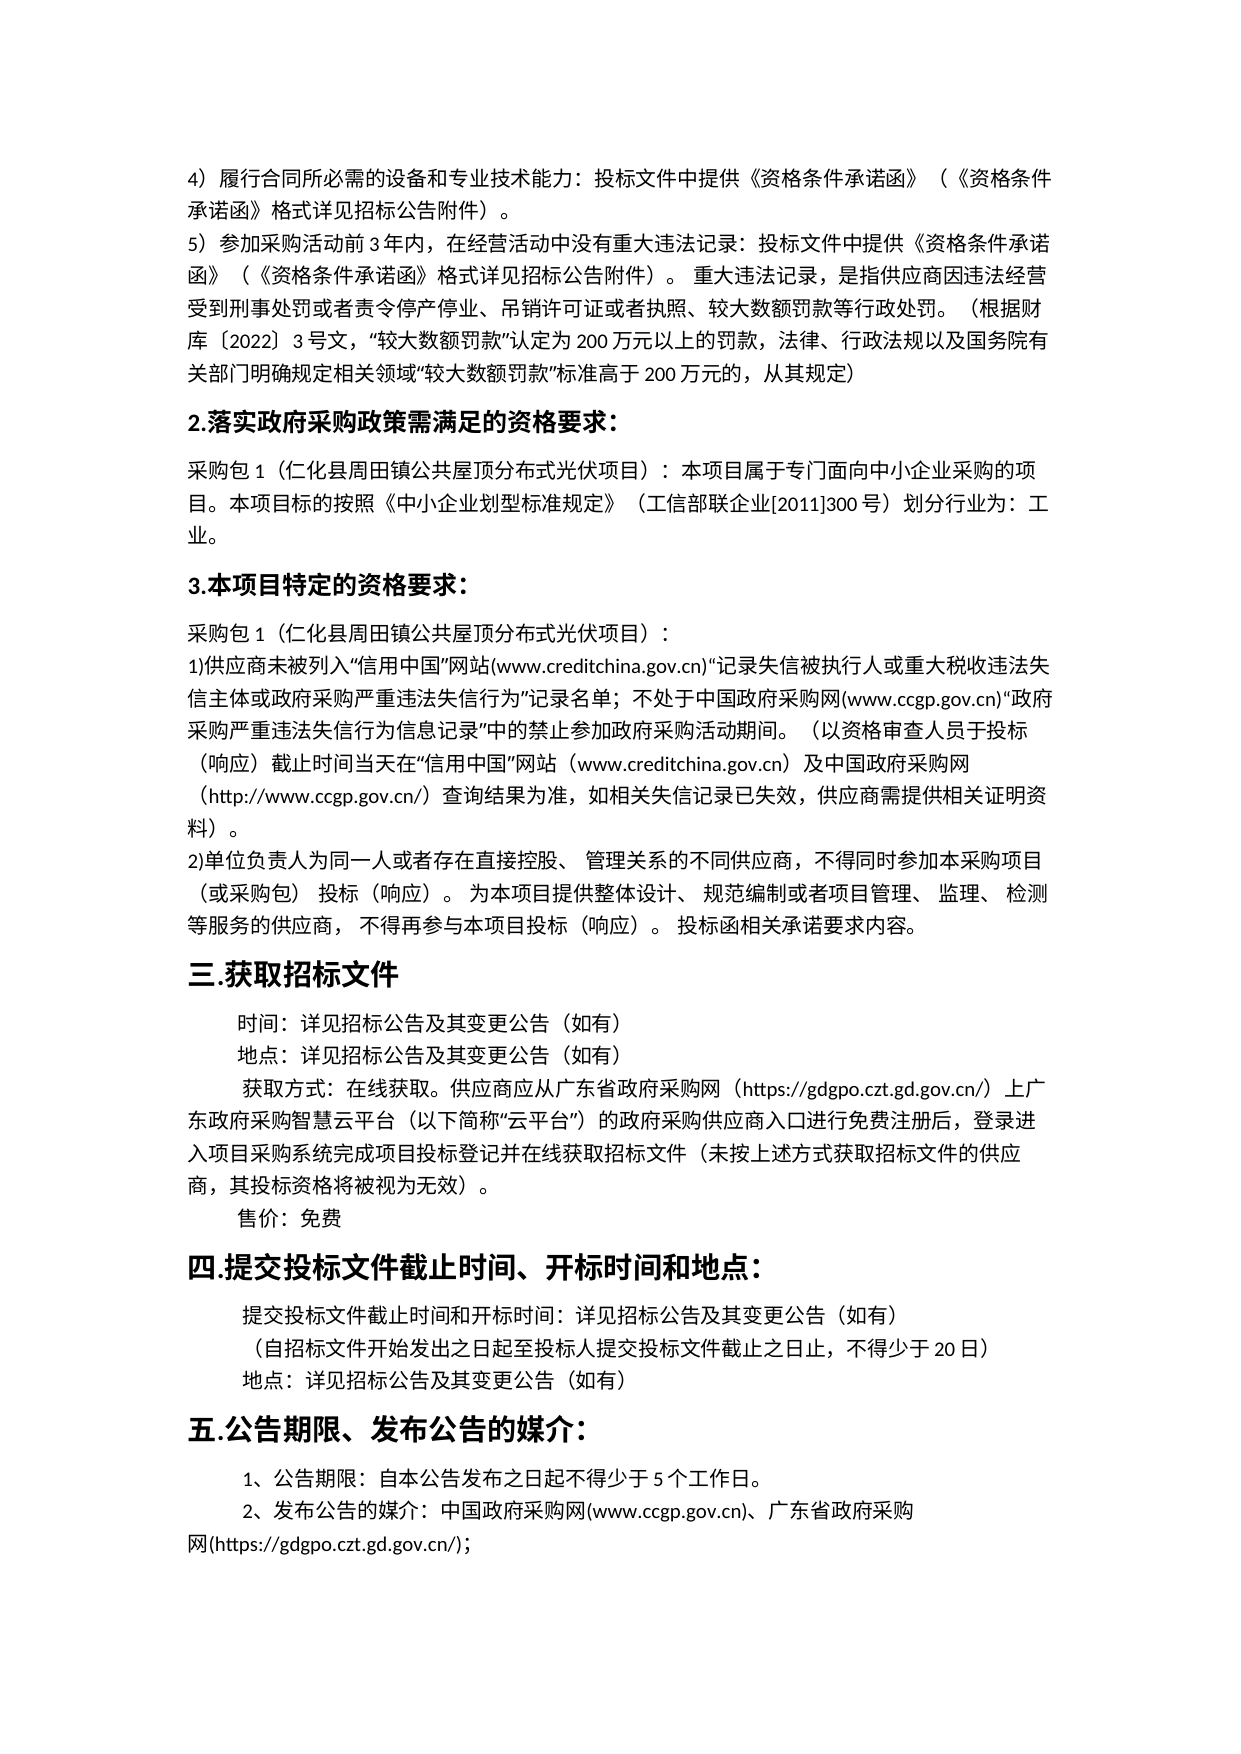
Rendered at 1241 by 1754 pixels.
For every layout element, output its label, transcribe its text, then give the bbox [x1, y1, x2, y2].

text 2.落实政府采购政策需满足的资格要求： [187, 389, 1053, 454]
text 地点：详见招标公告及其变更公告（如有） [187, 1364, 1053, 1397]
text （自招标文件开始发出之日起至投标人提交投标文件截止之日止，不得少于20日） [187, 1332, 1053, 1364]
text 2、发布公告的媒介：中国政府采购网(www.ccgp.gov.cn)、广东省政府采购网(https://gdgpo.czt.gd.gov.cn/)； [187, 1494, 1053, 1559]
text 采购包1（仁化县周田镇公共屋顶分布式光伏项目）：本项目属于专门面向中小企业采购的项目。本项目标的按照《中小企业划型标准规定》（工信部联企业[2011]300号）划分行业为：工业。 [187, 454, 1053, 552]
text 5）参加采购活动前3年内，在经营活动中没有重大违法记录：投标文件中提供《资格条件承诺函》（《资格条件承诺函》格式详见招标公告附件）。 重大违法记录，是指供应商因违法经营受到刑事处罚或者责令停产停业、吊销许可证或者执照、较大数额罚款等行政处罚。（根据财库〔2022〕3号文，“较大数额罚款”认定为200万元以上的罚款，法律、行政法规以及国务院有关部门明确规定相关领域“较大数额罚款”标准高于200万元的，从其规定） [187, 227, 1053, 389]
text 2)单位负责人为同一人或者存在直接控股、 管理关系的不同供应商，不得同时参加本采购项目（或采购包） 投标（响应）。 为本项目提供整体设计、 规范编制或者项目管理、 监理、 检测等服务的供应商， 不得再参与本项目投标（响应）。 投标函相关承诺要求内容。 [187, 844, 1053, 942]
text 3.本项目特定的资格要求： [187, 552, 1053, 617]
text 采购包1（仁化县周田镇公共屋顶分布式光伏项目）： [187, 617, 1053, 649]
text 提交投标文件截止时间和开标时间：详见招标公告及其变更公告（如有） [187, 1299, 1053, 1332]
text 时间：详见招标公告及其变更公告（如有） [187, 1007, 1053, 1039]
text 1、公告期限：自本公告发布之日起不得少于5个工作日。 [187, 1462, 1053, 1494]
text 地点：详见招标公告及其变更公告（如有） [187, 1039, 1053, 1072]
text 五.公告期限、发布公告的媒介： [187, 1397, 1053, 1462]
text 三.获取招标文件 [187, 942, 1053, 1007]
text 1)供应商未被列入“信用中国”网站(www.creditchina.gov.cn)“记录失信被执行人或重大税收违法失信主体或政府采购严重违法失信行为”记录名单；不处于中国政府采购网(www.ccgp.gov.cn)“政府采购严重违法失信行为信息记录”中的禁止参加政府采购活动期间。（以资格审查人员于投标（响应）截止时间当天在“信用中国”网站（www.creditchina.gov.cn）及中国政府采购网（http://www.ccgp.gov.cn/）查询结果为准，如相关失信记录已失效，供应商需提供相关证明资料）。 [187, 649, 1053, 844]
text 售价：免费 [187, 1202, 1053, 1234]
text 获取方式：在线获取。供应商应从广东省政府采购网（https://gdgpo.czt.gd.gov.cn/）上广东政府采购智慧云平台（以下简称“云平台”）的政府采购供应商入口进行免费注册后，登录进入项目采购系统完成项目投标登记并在线获取招标文件（未按上述方式获取招标文件的供应商，其投标资格将被视为无效）。 [187, 1072, 1053, 1202]
text 四.提交投标文件截止时间、开标时间和地点： [187, 1234, 1053, 1299]
text 4）履行合同所必需的设备和专业技术能力：投标文件中提供《资格条件承诺函》（《资格条件承诺函》格式详见招标公告附件）。 [187, 162, 1053, 227]
